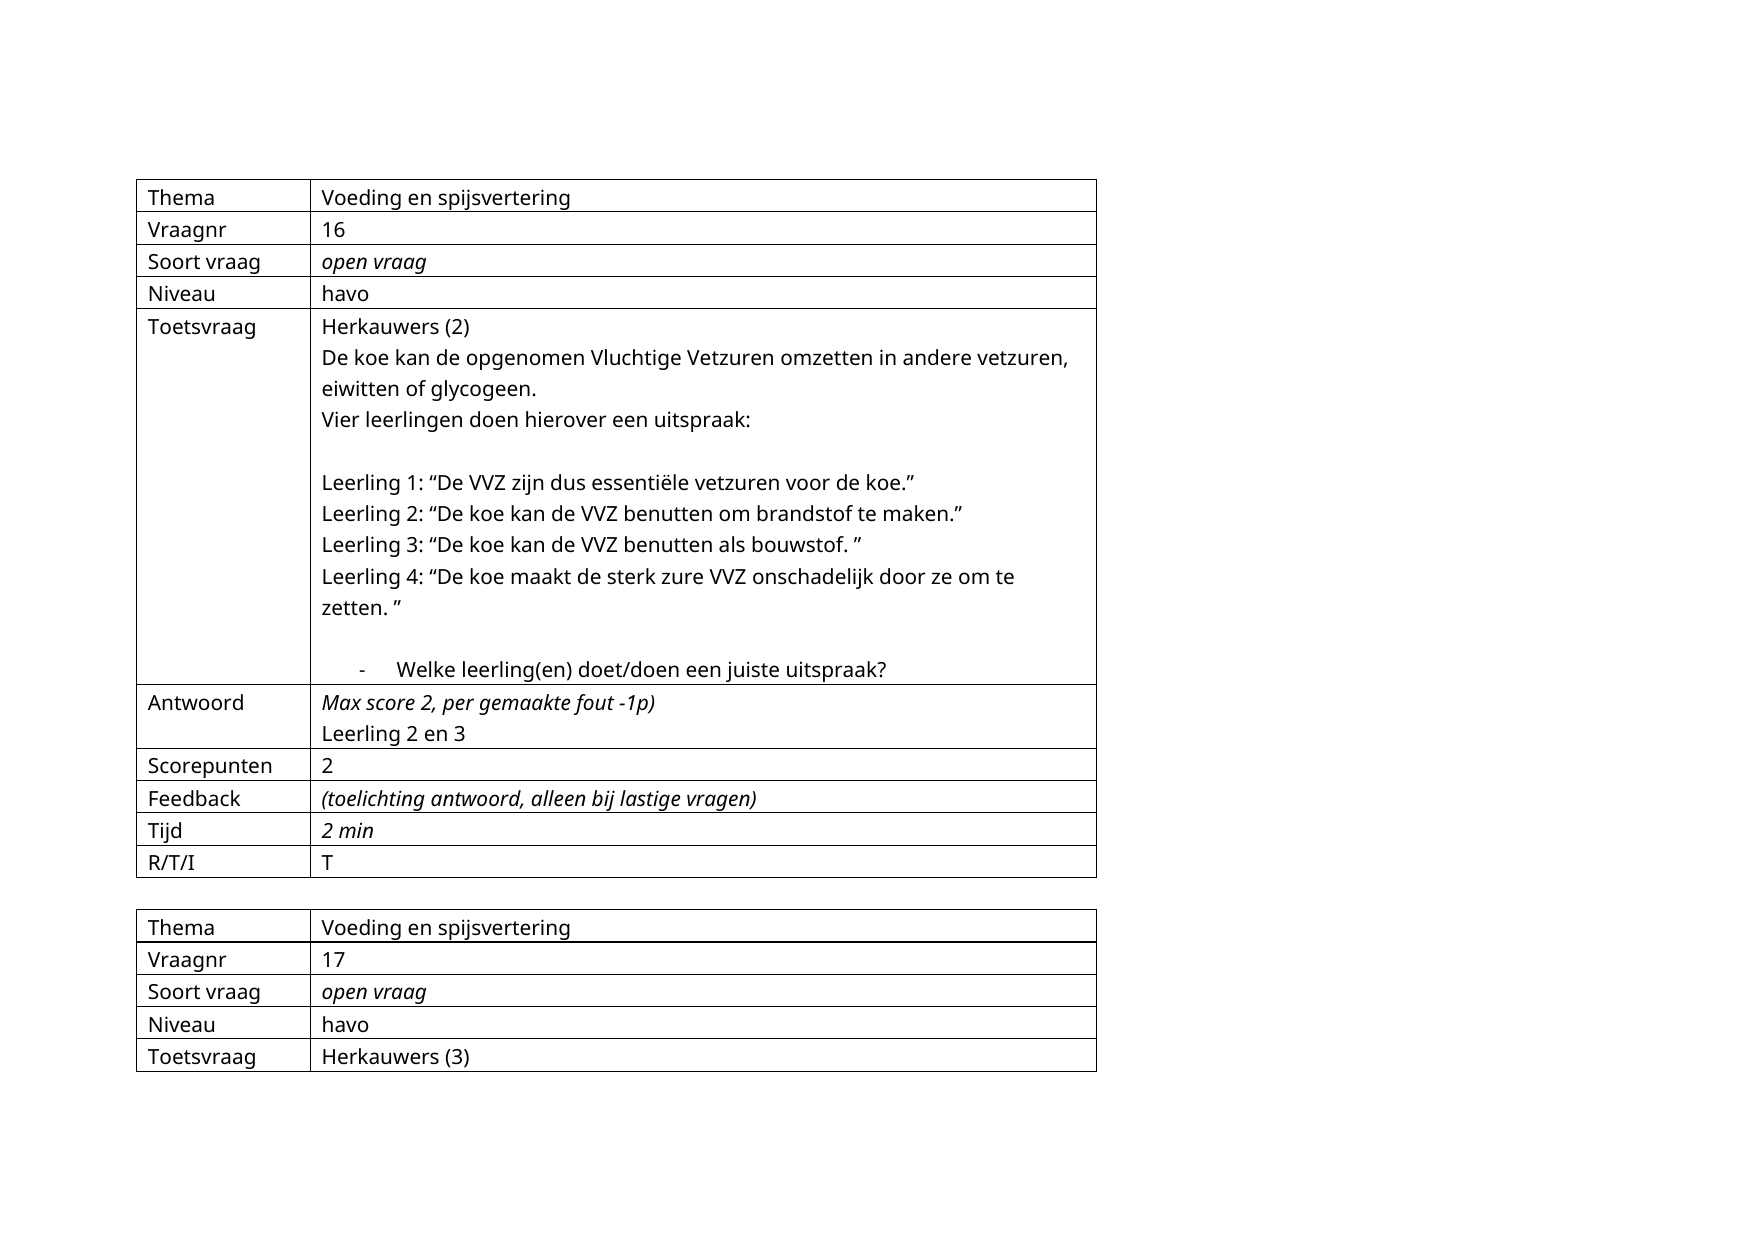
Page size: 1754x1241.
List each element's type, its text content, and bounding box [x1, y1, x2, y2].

table_cell Max score 2, per gemaakte fout -1p) Leerling 2 en 3 [311, 685, 1096, 748]
table_cell Soort vraag [137, 245, 310, 276]
table_cell Niveau [137, 1007, 310, 1038]
table_cell (toelichting antwoord, alleen bij lastige vragen) [311, 781, 1096, 812]
table_cell 2 min [311, 813, 1096, 844]
table_cell Soort vraag [137, 975, 310, 1006]
table_cell Vraagnr [137, 212, 310, 243]
table_cell 16 [311, 212, 1096, 243]
table_cell Herkauwers (2) De koe kan de opgenomen Vluchtige Vetzuren omzetten in andere vetzuren, eiwitten of glycogeen. Vier leerlingen doen hierover een uitspraak: Leerling 1: “De VVZ zijn dus essentiële vetzuren voor de koe.” Leerling 2: “De koe kan de VVZ benutten om brandstof te maken.” Leerling 3: “De koe kan de VVZ benutten als bouwstof. ” Leerling 4: “De koe maakt de sterk zure VVZ onschadelijk door ze om te zetten. ” Welke leerling(en) doet/doen een juiste uitspraak? [311, 309, 1096, 684]
table_cell Feedback [137, 781, 310, 812]
table_cell havo [311, 1007, 1096, 1038]
table_cell T [311, 846, 1096, 877]
table_cell Niveau [137, 277, 310, 308]
table_header Thema [137, 910, 310, 941]
table_cell Scorepunten [137, 749, 310, 780]
table_cell Tijd [137, 813, 310, 844]
table_cell 2 [311, 749, 1096, 780]
table_cell 17 [311, 943, 1096, 974]
table_cell open vraag [311, 975, 1096, 1006]
table_header Voeding en spijsvertering [311, 910, 1096, 941]
table_header Voeding en spijsvertering [311, 180, 1096, 211]
table_header Thema [137, 180, 310, 211]
table_cell Vraagnr [137, 943, 310, 974]
table_cell Toetsvraag [137, 309, 310, 684]
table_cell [311, 1039, 1096, 1071]
table_cell R/T/I [137, 846, 310, 877]
table_cell havo [311, 277, 1096, 308]
table_cell open vraag [311, 245, 1096, 276]
table_cell Antwoord [137, 685, 310, 748]
table_cell Toetsvraag [137, 1039, 310, 1071]
